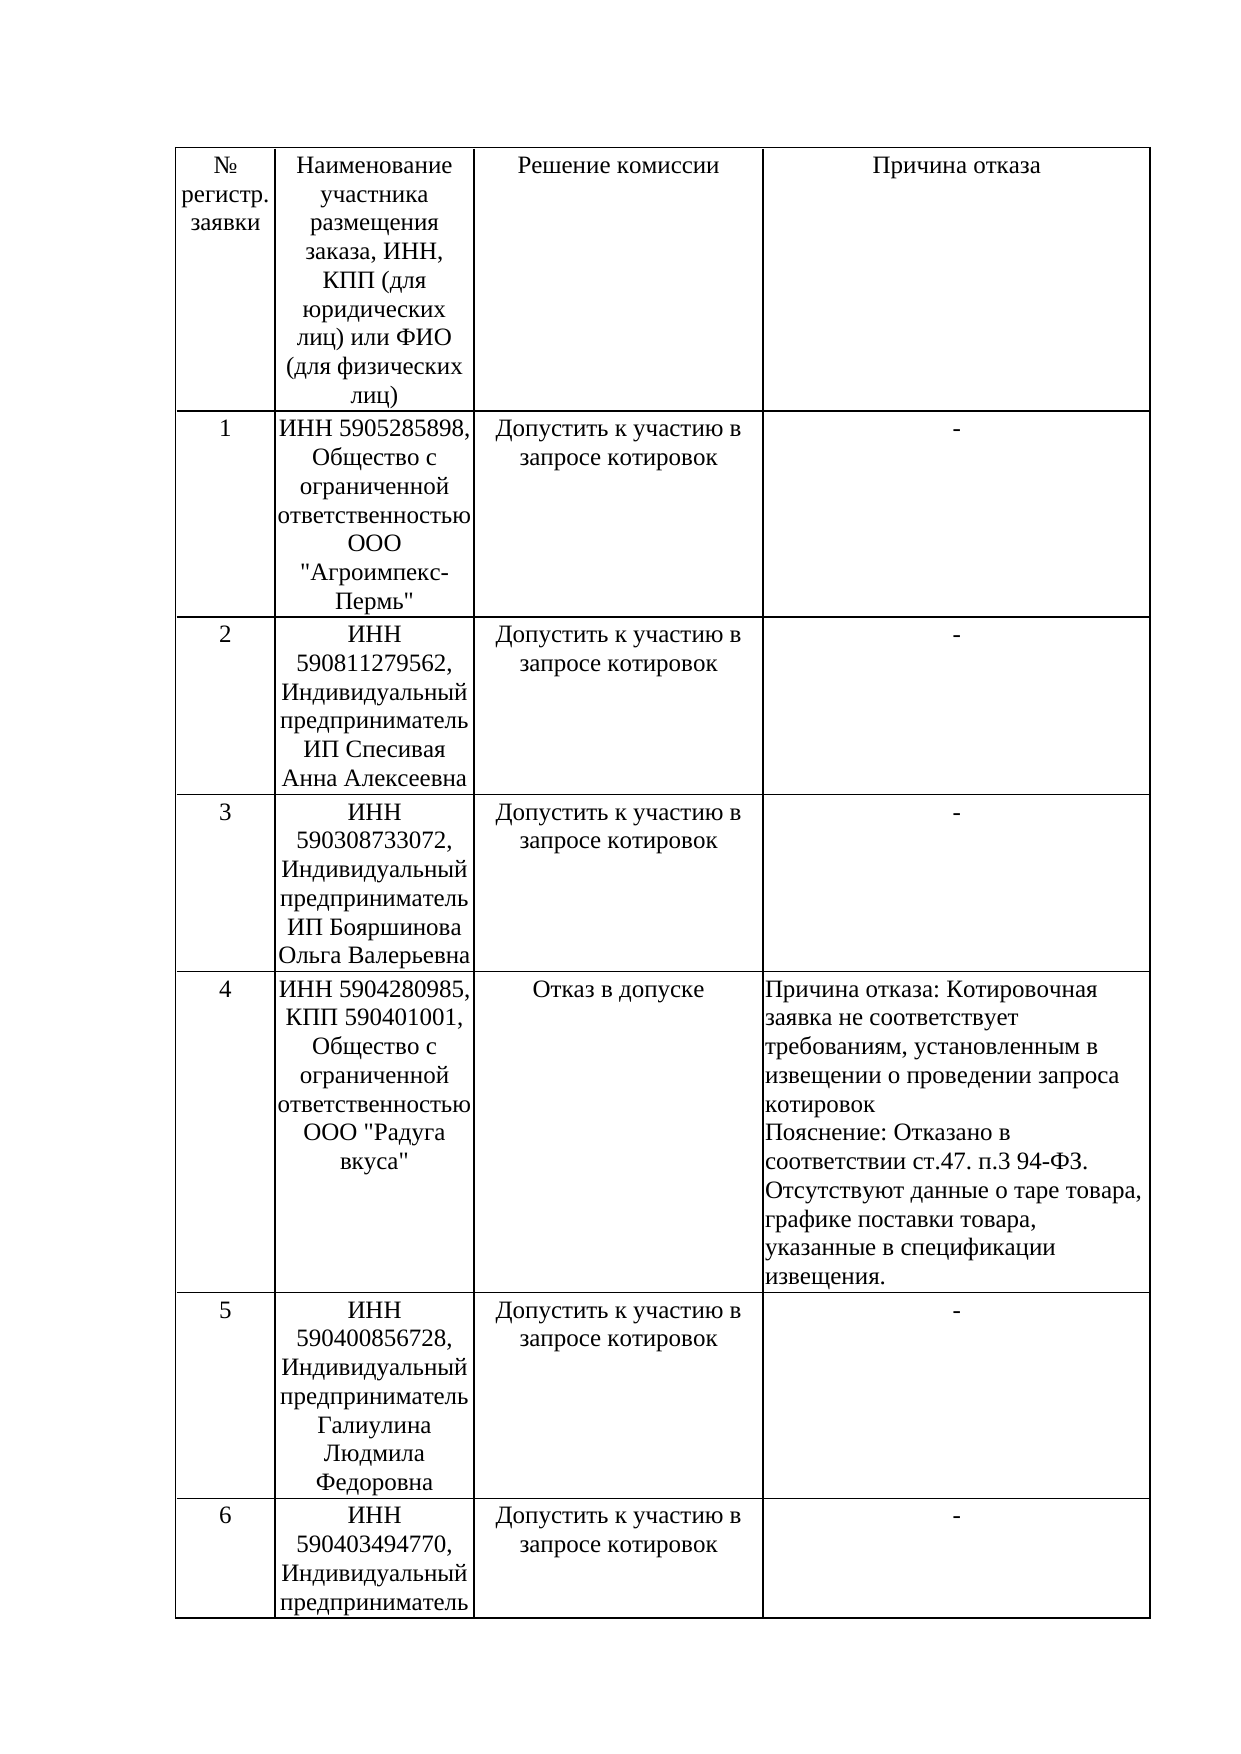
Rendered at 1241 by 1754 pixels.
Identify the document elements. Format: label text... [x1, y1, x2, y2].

table_header Решение комиссии [475, 148, 763, 410]
table_cell - [764, 618, 1149, 793]
table_cell 2 [176, 617, 274, 793]
table_cell 3 [176, 795, 274, 971]
table_header Наименование участника размещения заказа, ИНН, КПП (для юридических лиц) или ФИО (для физических лиц) [276, 148, 474, 410]
table_cell ИНН 5904280985, КПП 590401001, Общество с ограниченной ответственностью ООО "Радуга вкуса" [276, 972, 473, 1292]
table_cell - [764, 412, 1149, 616]
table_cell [475, 1499, 762, 1617]
table_cell Допустить к участию в запросе котировок [475, 1293, 762, 1497]
table_cell Допустить к участию в запросе котировок [475, 412, 762, 616]
table_cell 1 [176, 411, 274, 616]
table_header № регистр. заявки [176, 148, 275, 410]
table_cell - [764, 795, 1149, 971]
table_cell - [764, 1499, 1149, 1617]
table_cell ИНН 590811279562, Индивидуальный предприниматель ИП Спесивая Анна Алексеевна [276, 618, 473, 793]
table_cell Допустить к участию в запросе котировок [475, 795, 762, 971]
table_header Причина отказа [764, 148, 1149, 410]
table_cell - [764, 1293, 1149, 1497]
table_cell Причина отказа: Котировочная заявка не соответствует требованиям, установленным в извещении о проведении запроса котировок Пояснение: Отказано в соответствии ст.47. п.3 94-ФЗ. Отсутствуют данные о таре товара, графике поставки товара, указанные в спецификации извещения. [764, 972, 1149, 1292]
table_cell 6 [176, 1499, 274, 1617]
table_cell 4 [176, 972, 274, 1292]
table_cell Отказ в допуске [475, 972, 762, 1292]
table_cell ИНН 590308733072, Индивидуальный предприниматель ИП Бояршинова Ольга Валерьевна [276, 795, 473, 971]
table_cell ИНН 590400856728, Индивидуальный предприниматель Галиулина Людмила Федоровна [276, 1293, 473, 1497]
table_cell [276, 1499, 473, 1617]
table_cell ИНН 5905285898, Общество с ограниченной ответственностью ООО "Агроимпекс-Пермь" [276, 412, 473, 616]
table_cell 5 [176, 1293, 274, 1497]
table_cell Допустить к участию в запросе котировок [475, 618, 762, 793]
